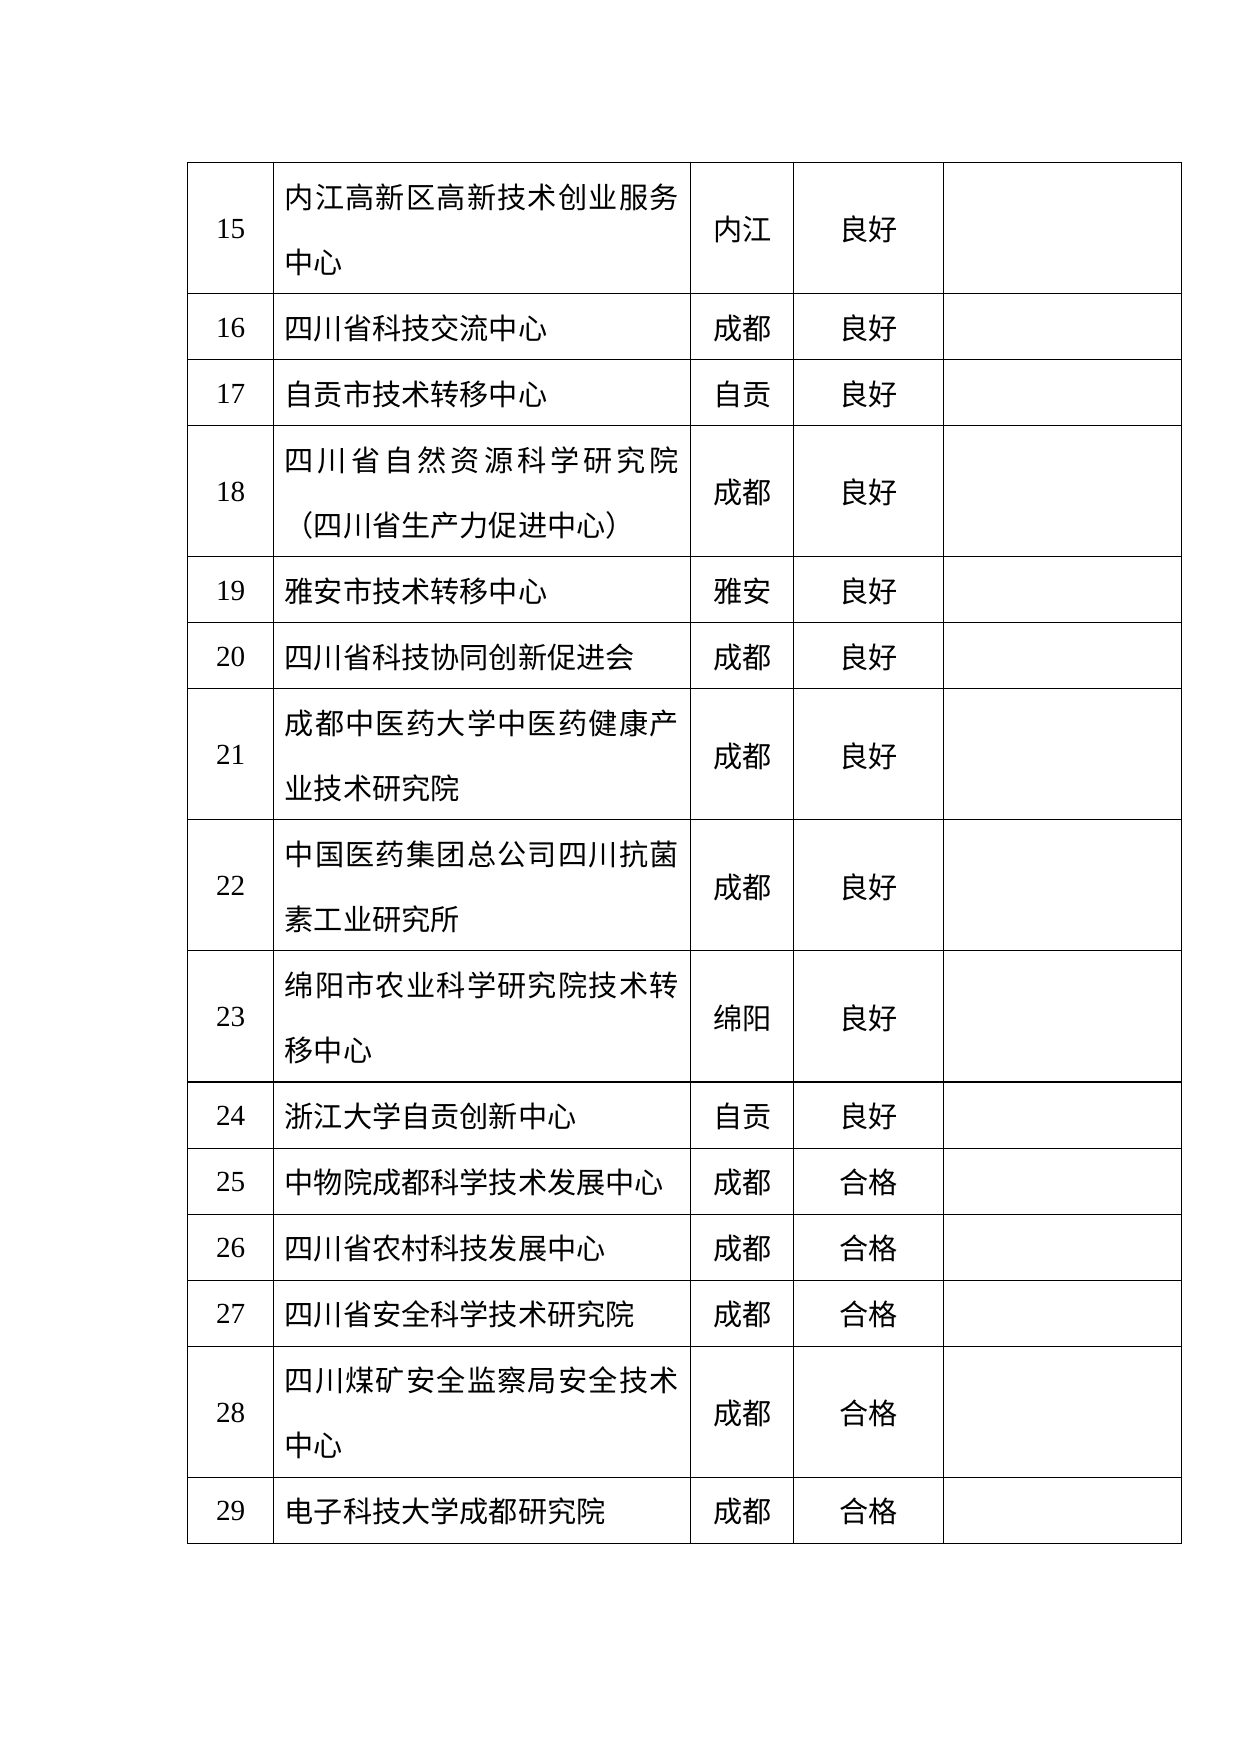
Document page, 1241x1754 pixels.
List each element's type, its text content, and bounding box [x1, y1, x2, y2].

table_cell 成都 [691, 1347, 793, 1477]
table_cell 成都中医药大学中医药健康产业技术研究院 [274, 689, 690, 819]
table_cell 良好 [794, 623, 943, 688]
table_cell 四川省科技交流中心 [274, 294, 690, 359]
table_cell 良好 [794, 689, 943, 819]
table_cell 23 [188, 951, 273, 1081]
table_cell 四川煤矿安全监察局安全技术中心 [274, 1347, 690, 1477]
table_cell 成都 [691, 426, 793, 556]
table_cell 内江高新区高新技术创业服务中心 [274, 163, 690, 293]
table_cell 四川省自然资源科学研究院（四川省生产力促进中心） [274, 426, 690, 556]
table_cell 成都 [691, 623, 793, 688]
table_cell [944, 1083, 1181, 1147]
table_cell [944, 689, 1181, 819]
table_cell [944, 426, 1181, 556]
table_cell 良好 [794, 163, 943, 293]
table_cell 成都 [691, 1478, 793, 1543]
table_cell 成都 [691, 820, 793, 950]
table_cell 22 [188, 820, 273, 950]
table_cell 良好 [794, 820, 943, 950]
table_cell [944, 557, 1181, 622]
table_cell 21 [188, 689, 273, 819]
table_cell 中物院成都科学技术发展中心 [274, 1149, 690, 1213]
table_cell 良好 [794, 426, 943, 556]
table_cell 26 [188, 1215, 273, 1279]
table_cell 29 [188, 1478, 273, 1543]
table_cell 15 [188, 163, 273, 293]
table_cell [944, 1281, 1181, 1346]
table_cell 浙江大学自贡创新中心 [274, 1083, 690, 1147]
table_cell 良好 [794, 557, 943, 622]
table_cell 合格 [794, 1215, 943, 1279]
table_cell [944, 1478, 1181, 1543]
table_cell 良好 [794, 294, 943, 359]
table_cell 四川省农村科技发展中心 [274, 1215, 690, 1279]
table_cell 良好 [794, 360, 943, 425]
table_cell 合格 [794, 1347, 943, 1477]
table_cell 合格 [794, 1478, 943, 1543]
table_cell 良好 [794, 951, 943, 1081]
table_cell 雅安市技术转移中心 [274, 557, 690, 622]
table_cell 四川省科技协同创新促进会 [274, 623, 690, 688]
table_cell 四川省安全科学技术研究院 [274, 1281, 690, 1346]
table_cell 25 [188, 1149, 273, 1213]
table_cell 合格 [794, 1149, 943, 1213]
table_cell 雅安 [691, 557, 793, 622]
table_cell 良好 [794, 1083, 943, 1147]
table_cell 自贡 [691, 1083, 793, 1147]
table_cell [944, 294, 1181, 359]
table_cell [944, 1347, 1181, 1477]
table_cell 27 [188, 1281, 273, 1346]
table_cell 18 [188, 426, 273, 556]
table_cell 电子科技大学成都研究院 [274, 1478, 690, 1543]
table_cell 20 [188, 623, 273, 688]
table_cell 内江 [691, 163, 793, 293]
table_cell [944, 623, 1181, 688]
table_cell 自贡 [691, 360, 793, 425]
table_cell 成都 [691, 1149, 793, 1213]
table_cell [944, 951, 1181, 1081]
table_cell 成都 [691, 689, 793, 819]
table_cell [944, 1215, 1181, 1279]
table_cell [944, 163, 1181, 293]
table_cell 28 [188, 1347, 273, 1477]
table_cell 中国医药集团总公司四川抗菌素工业研究所 [274, 820, 690, 950]
table_cell 合格 [794, 1281, 943, 1346]
table_cell [944, 1149, 1181, 1213]
table_cell 绵阳市农业科学研究院技术转移中心 [274, 951, 690, 1081]
table_cell 成都 [691, 1281, 793, 1346]
table_cell 绵阳 [691, 951, 793, 1081]
table_cell 16 [188, 294, 273, 359]
table_cell 自贡市技术转移中心 [274, 360, 690, 425]
table_cell 24 [188, 1083, 273, 1147]
table_cell [944, 360, 1181, 425]
table_cell 17 [188, 360, 273, 425]
table_cell [944, 820, 1181, 950]
table_cell 成都 [691, 1215, 793, 1279]
table_cell 成都 [691, 294, 793, 359]
table_cell 19 [188, 557, 273, 622]
